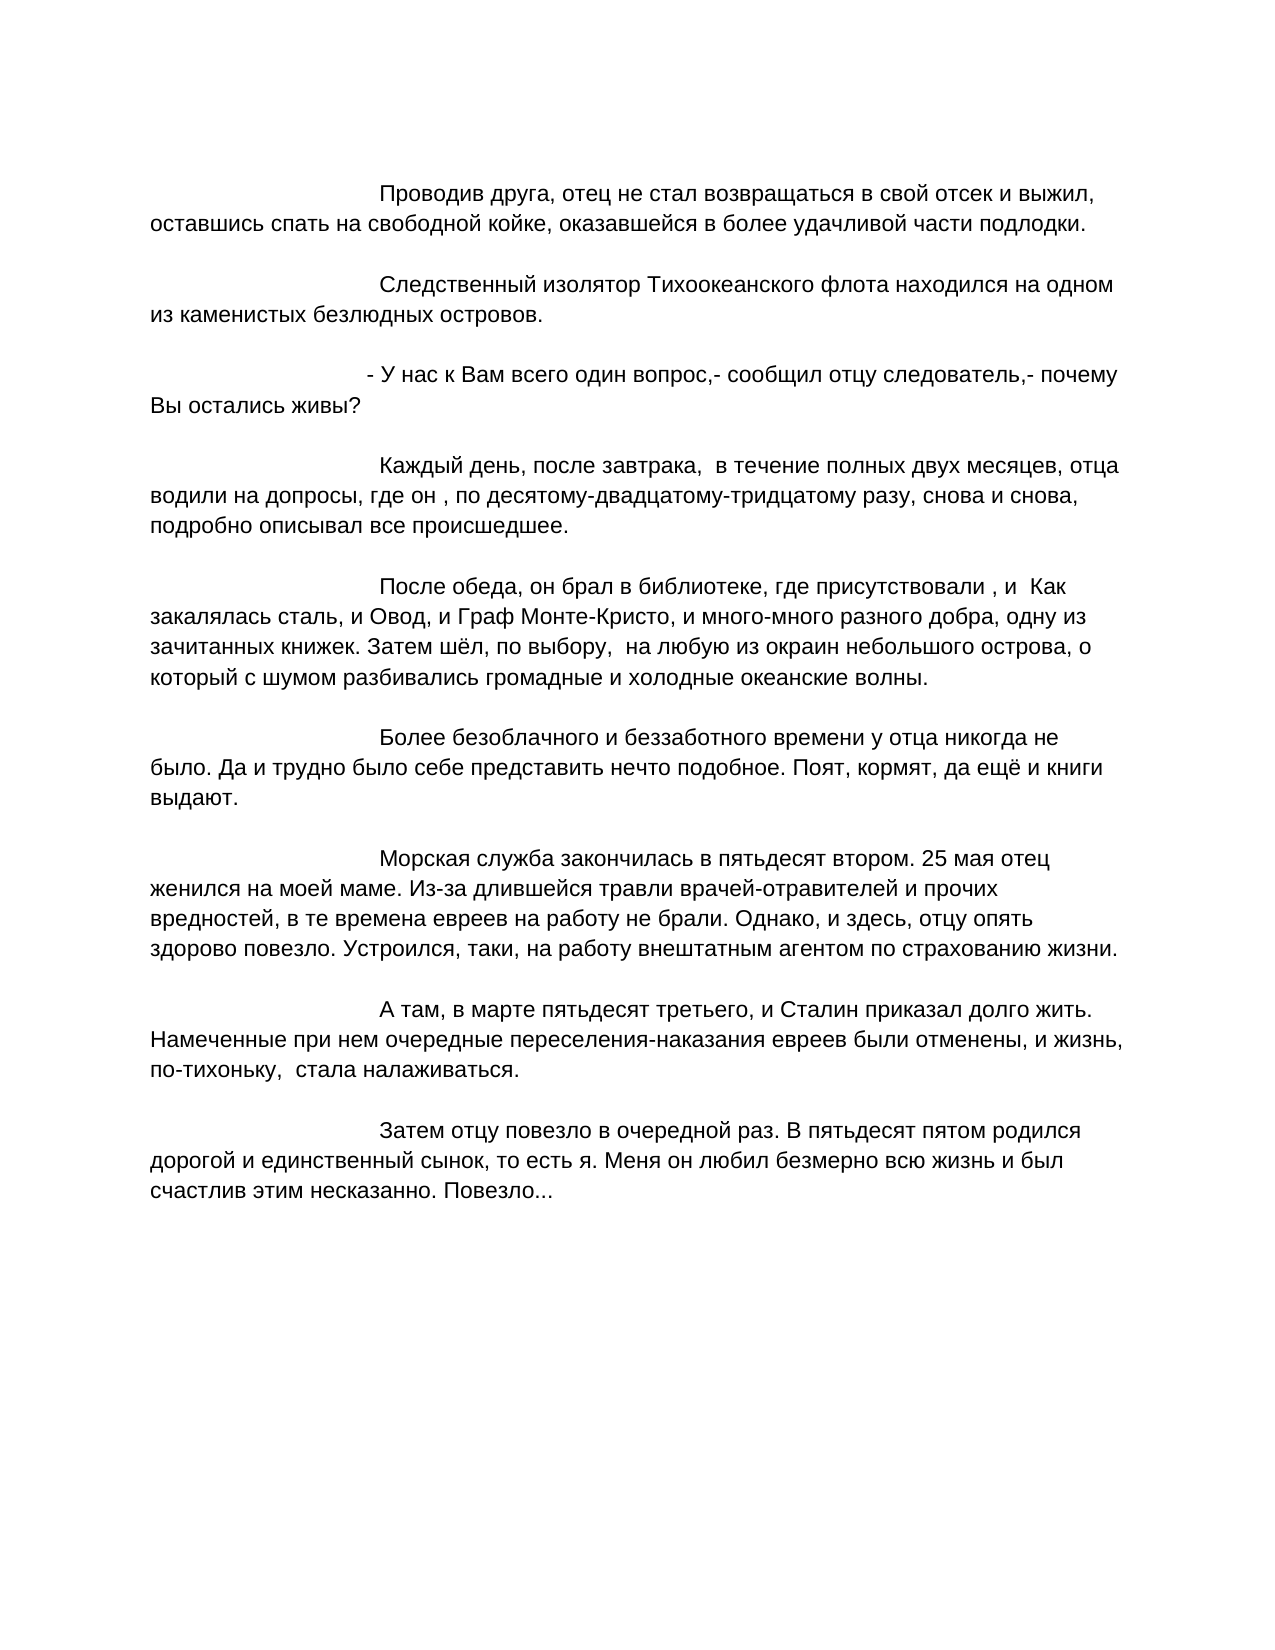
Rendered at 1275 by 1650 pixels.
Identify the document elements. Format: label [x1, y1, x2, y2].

text [150, 150, 1125, 1203]
